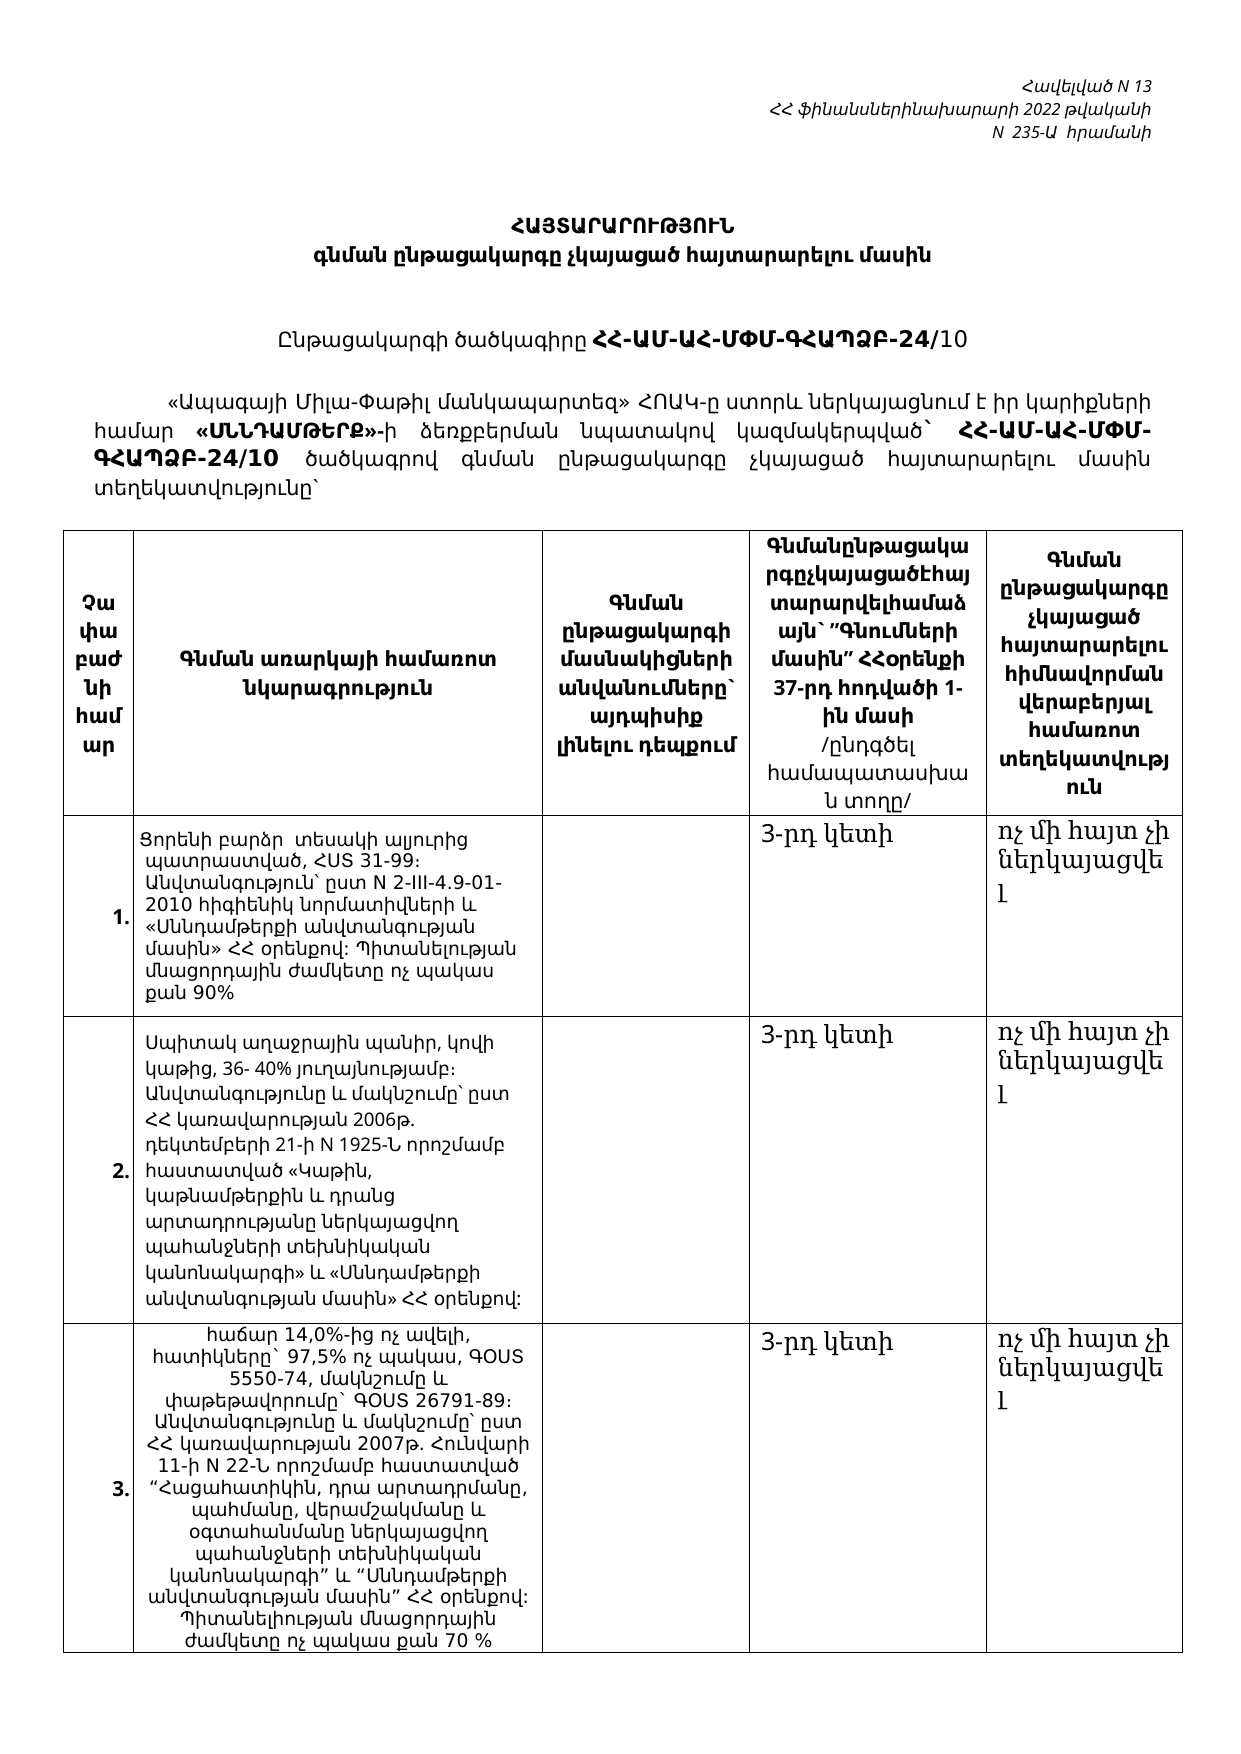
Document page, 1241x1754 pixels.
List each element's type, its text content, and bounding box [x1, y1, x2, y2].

table_cell ոչ մի հայտ չի ներկայացվել [987, 816, 1182, 1016]
text ՀԱՅՏԱՐԱՐՈՒԹՅՈՒՆ [94, 211, 1152, 240]
table_cell [64, 1324, 133, 1652]
table_cell [543, 1324, 749, 1652]
table_header Գնման ընթացակարգի մասնակիցների անվանումները` այդպիսիք լինելու դեպքում [543, 531, 749, 815]
table_cell [64, 1017, 133, 1323]
table_cell [543, 1017, 749, 1323]
text գնման ընթացակարգը չկայացած հայտարարելու մասին [94, 240, 1152, 268]
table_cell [987, 1324, 1182, 1652]
table_header Գնման ընթացակարգը չկայացած հայտարարելու հիմնավորման վերաբերյալ համառոտ տեղեկատվություն [987, 531, 1182, 815]
text Հավելված N 13 [94, 75, 1152, 98]
table_cell ոչ մի հայտ չի ներկայացվել [987, 1017, 1182, 1323]
table_cell [64, 816, 133, 1016]
table_cell Ցորենի բարձր տեսակի ալյուրից պատրաստված, ՀՍՏ 31-99։ Անվտանգություն՝ ըստ N 2-III-4.9-01-2010 հիգիենիկ նորմատիվների և «Սննդամթերքի անվտանգության մասին» ՀՀ օրենքով: Պիտանելության մնացորդային ժամկետը ոչ պակաս քան 90% [134, 816, 542, 1016]
text ՀՀ ֆինանսներինախարարի 2022 թվականի [94, 98, 1152, 120]
text «Ապագայի Միլա-Փաթիլ մանկապարտեզ» ՀՈԱԿ-ը ստորև ներկայացնում է իր կարիքների համար «ՍՆՆԴԱՄԹԵՐՔ»-ի ձեռքբերման նպատակով կազմակերպված` ՀՀ-ԱՄ-ԱՀ-ՄՓՄ-ԳՀԱՊՁԲ-24/10 ծածկագրով գնման ընթացակարգը չկայացած հայտարարելու մասին տեղեկատվությունը` [94, 387, 1152, 501]
table_cell հաճար 14,0%-ից ոչ ավելի, հատիկները` 97,5% ոչ պակաս, ԳՕՍՏ 5550-74, մակնշումը և փաթեթավորումը` ԳՕՍՏ 26791-89։ Անվտանգությունը և մակնշումը՝ ըստ ՀՀ կառավարության 2007թ. Հունվարի 11-ի N 22-Ն որոշմամբ հաստատված “Հացահատիկին, դրա արտադրմանը, պահմանը, վերամշակմանը և օգտահանմանը ներկայացվող պահանջների տեխնիկական կանոնակարգի” և “Սննդամթերքի անվտանգության մասին” ՀՀ օրենքով: Պիտանելիության մնացորդային ժամկետը ոչ պակաս քան 70 % [134, 1324, 542, 1652]
table_cell 3-րդ կետի [750, 1324, 986, 1652]
subtitle Ընթացակարգի ծածկագիրը ՀՀ-ԱՄ-ԱՀ-ՄՓՄ-ԳՀԱՊՁԲ-24/10 [94, 325, 1152, 353]
table_cell 3-րդ կետի [750, 1017, 986, 1323]
table_header Չափաբաժնի համար [64, 531, 133, 815]
table_cell Սպիտակ աղաջրային պանիր, կովի կաթից, 36- 40% յուղայնությամբ։ Անվտանգությունը և մակնշումը՝ ըստ ՀՀ կառավարության 2006թ. դեկտեմբերի 21-ի N 1925-Ն որոշմամբ հաստատված «Կաթին, կաթնամթերքին և դրանց արտադրությանը ներկայացվող պահանջների տեխնիկական կանոնակարգի» և «Սննդամթերքի անվտանգության մասին» ՀՀ օրենքով: [134, 1017, 542, 1323]
table_header Գնման առարկայի համառոտ նկարագրություն [134, 531, 542, 815]
table_cell 3-րդ կետի [750, 816, 986, 1016]
text N 235-Ա հրամանի [94, 120, 1152, 143]
table_header Գնմանընթացակարգըչկայացածէհայտարարվելհամաձայն` ”Գնումների մասին” ՀՀօրենքի 37-րդ հոդվածի 1-ին մասի /ընդգծել համապատասխան տողը/ [750, 531, 986, 815]
table_cell [543, 816, 749, 1016]
